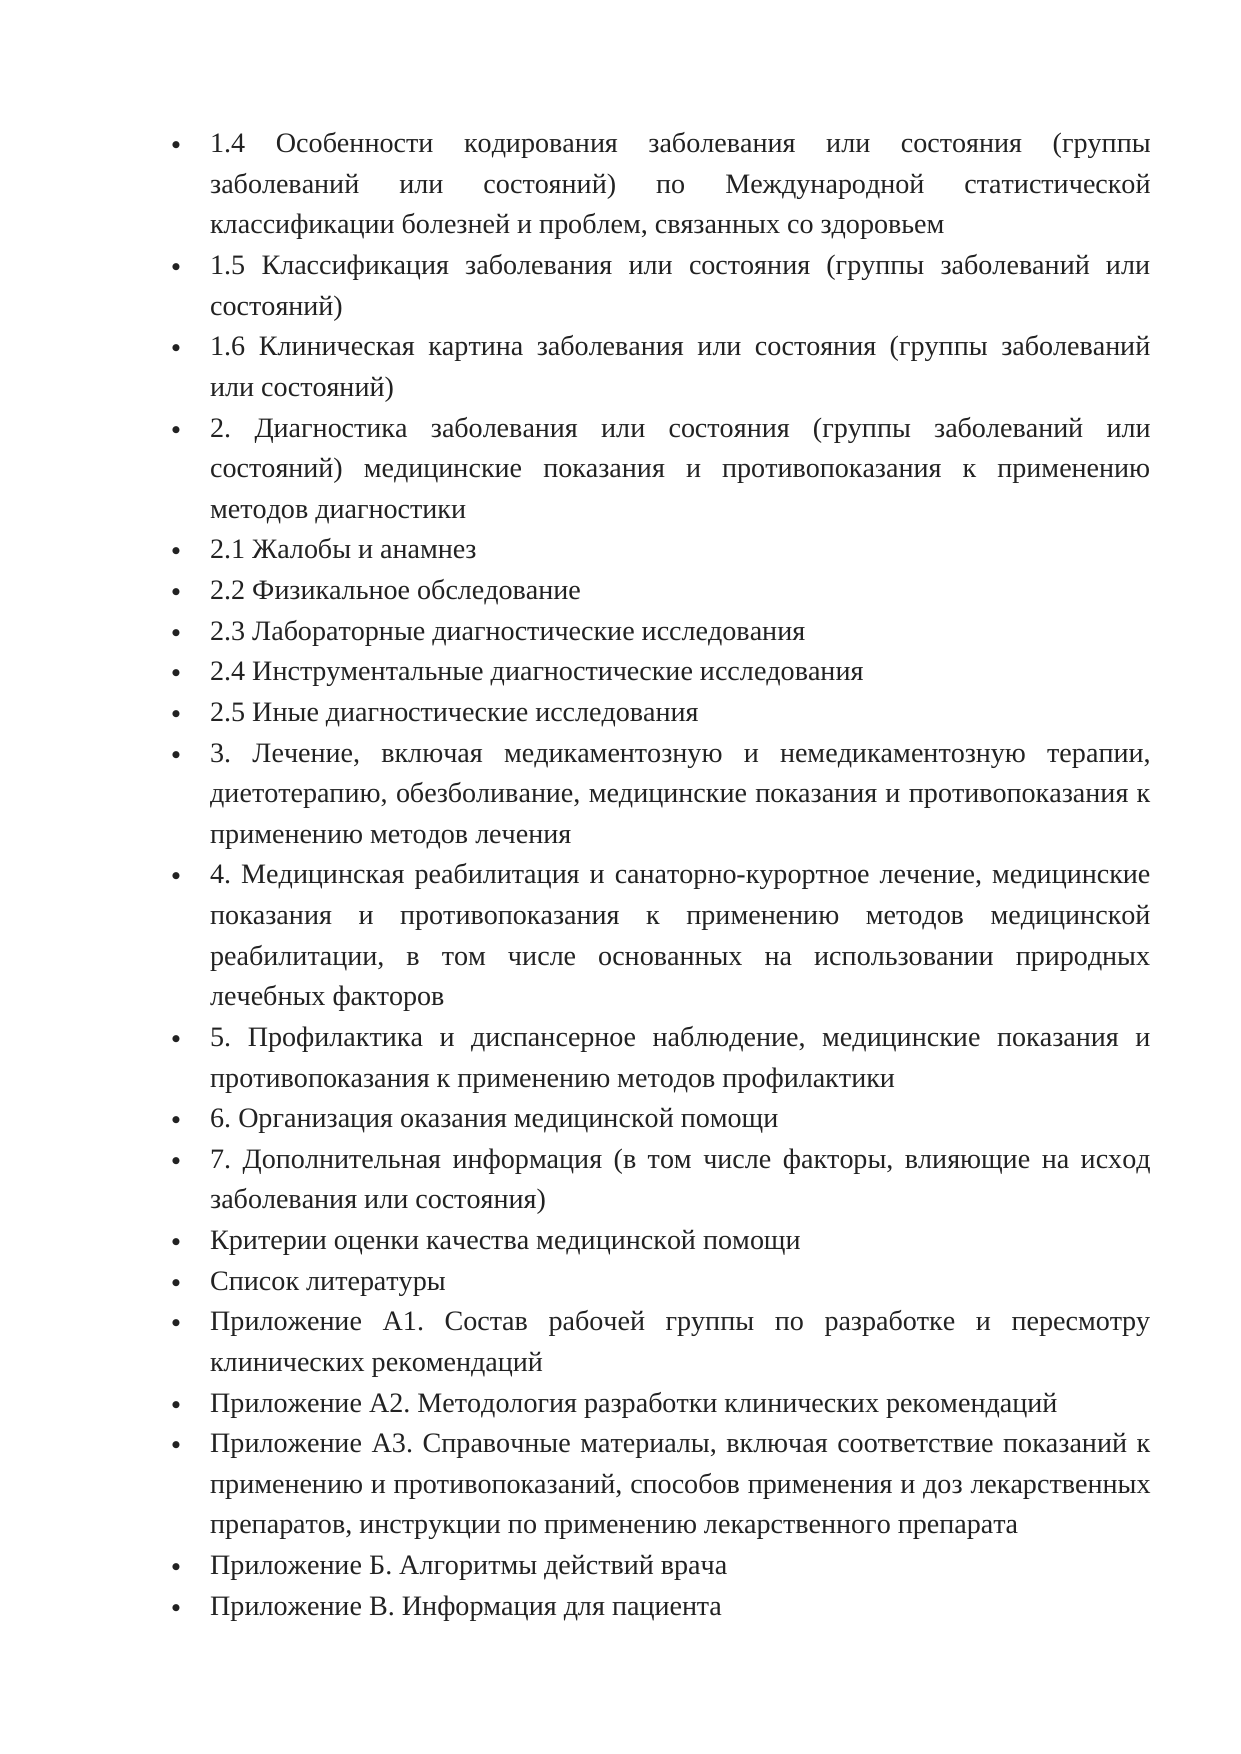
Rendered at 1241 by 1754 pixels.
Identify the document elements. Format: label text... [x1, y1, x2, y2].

list 2. Диагностика заболевания или состояния (группы заболеваний или состояний) медицинские показания и противопоказания к применению методов диагностики [172, 402, 1152, 524]
list Приложение А3. Справочные материалы, включая соответствие показаний к применению и противопоказаний, способов применения и доз лекарственных препаратов, инструкции по применению лекарственного препарата [172, 1418, 1152, 1540]
list 1.5 Классификация заболевания или состояния (группы заболеваний или состояний) [172, 240, 1152, 321]
list 6. Организация оказания медицинской помощи [172, 1093, 1152, 1134]
list Приложение В. Информация для пациента [172, 1581, 1152, 1621]
list 2.3 Лабораторные диагностические исследования [172, 606, 1152, 646]
list 7. Дополнительная информация (в том числе факторы, влияющие на исход заболевания или состояния) [172, 1134, 1152, 1215]
list Список литературы [172, 1256, 1152, 1296]
list 2.2 Физикальное обследование [172, 565, 1152, 606]
list Приложение Б. Алгоритмы действий врача [172, 1540, 1152, 1581]
list 4. Медицинская реабилитация и санаторно-курортное лечение, медицинские показания и противопоказания к применению методов медицинской реабилитации, в том числе основанных на использовании природных лечебных факторов [172, 849, 1152, 1012]
list Приложение А2. Методология разработки клинических рекомендаций [172, 1377, 1152, 1418]
list 2.4 Инструментальные диагностические исследования [172, 646, 1152, 687]
list 5. Профилактика и диспансерное наблюдение, медицинские показания и противопоказания к применению методов профилактики [172, 1012, 1152, 1093]
list 3. Лечение, включая медикаментозную и немедикаментозную терапии, диетотерапию, обезболивание, медицинские показания и противопоказания к применению методов лечения [172, 727, 1152, 849]
list 2.5 Иные диагностические исследования [172, 687, 1152, 727]
list 1.6 Клиническая картина заболевания или состояния (группы заболеваний или состояний) [172, 321, 1152, 402]
list Критерии оценки качества медицинской помощи [172, 1215, 1152, 1256]
list 1.4 Особенности кодирования заболевания или состояния (группы заболеваний или состояний) по Международной статистической классификации болезней и проблем, связанных со здоровьем [172, 118, 1152, 240]
list 2.1 Жалобы и анамнез [172, 524, 1152, 565]
list Приложение А1. Состав рабочей группы по разработке и пересмотру клинических рекомендаций [172, 1296, 1152, 1377]
